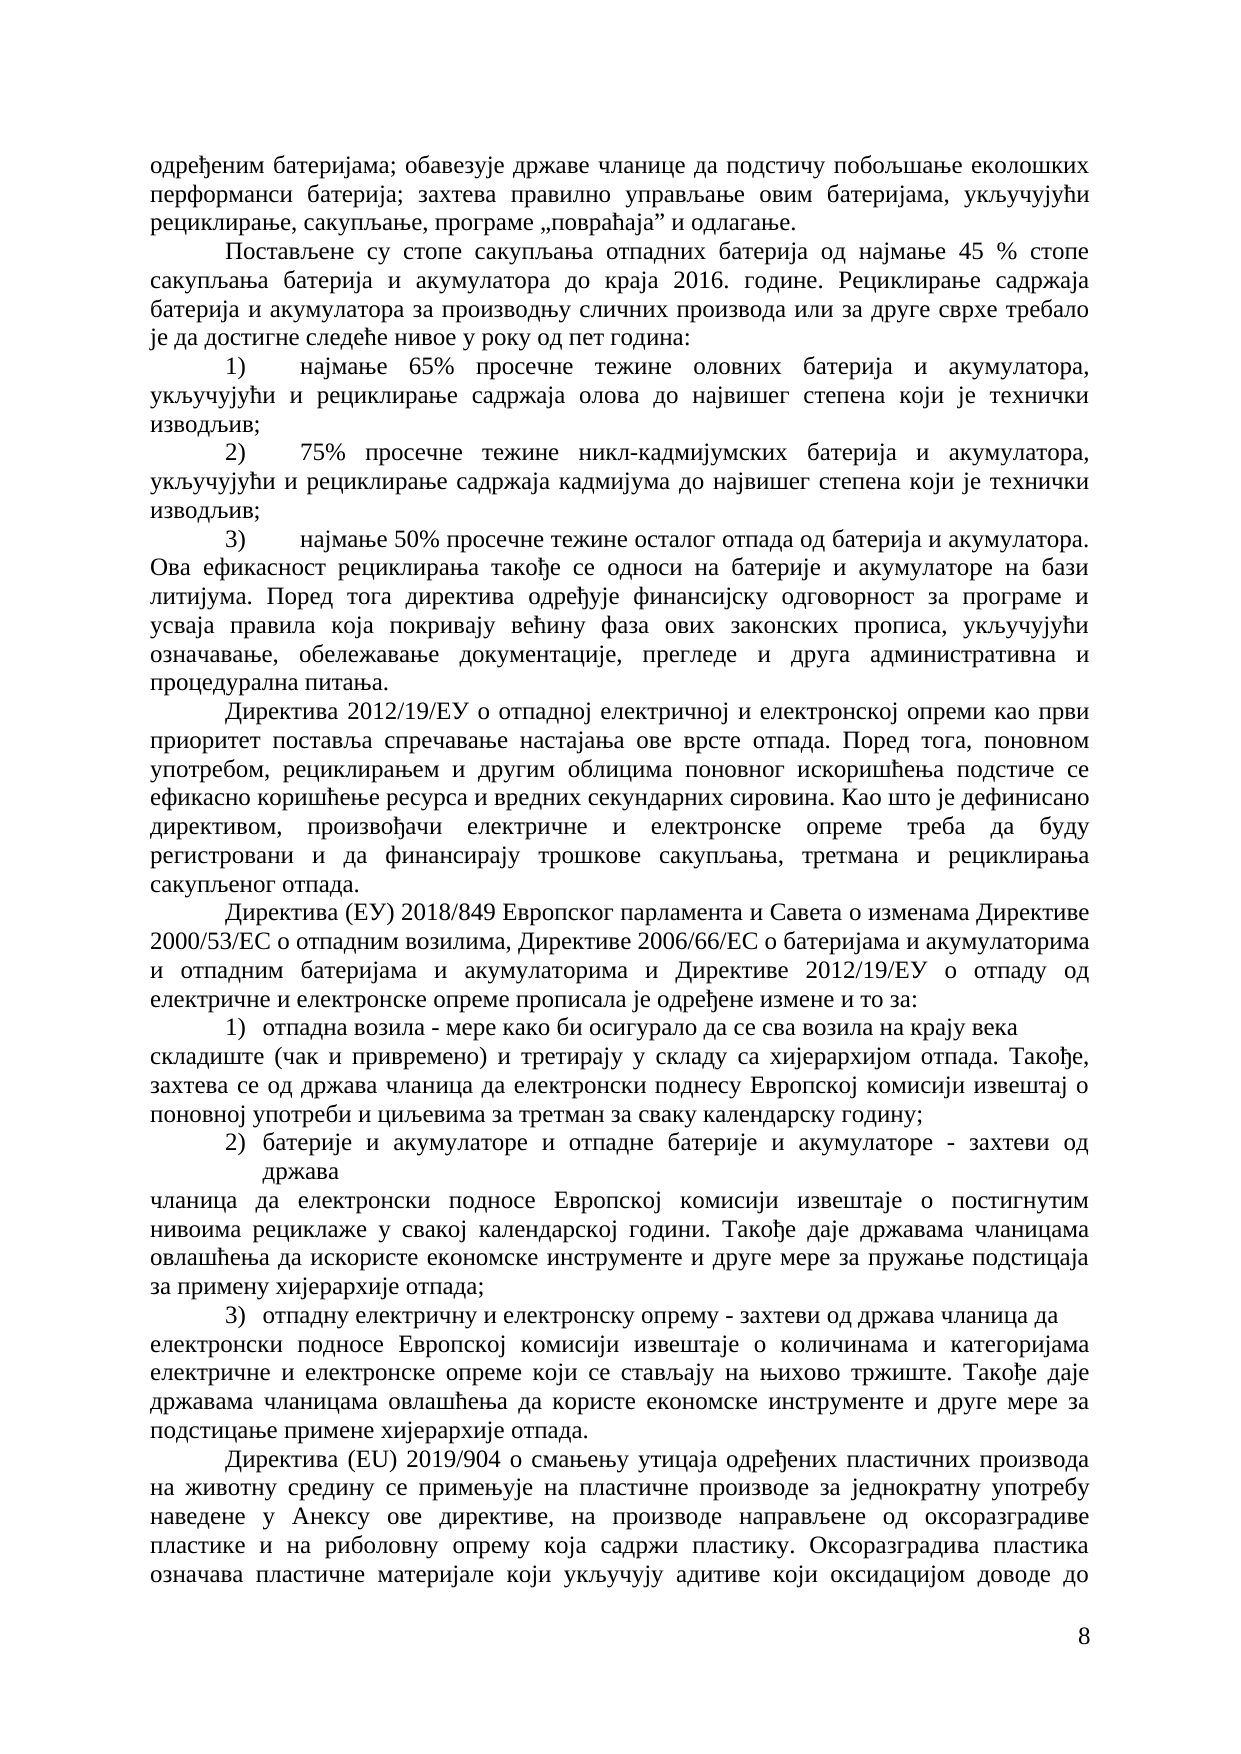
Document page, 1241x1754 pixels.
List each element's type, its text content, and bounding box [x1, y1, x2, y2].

text складиште (чак и привремено) и третирају у складу са хијерархијом отпада. Такође, захтева се од држава чланица да електронски поднесу Европској комисији извештај о поновној употреби и циљевима за третман за сваку календарску годину; [150, 1041, 1090, 1127]
text електронски подносе Европској комисији извештаје о количинама и категоријама електричне и електронске опреме који се стављају на њихово тржиште. Такође даје државама чланицама овлашћења да користе економске инструменте и друге мере за подстицање примене хијерархије отпада. [150, 1329, 1090, 1444]
list отпадну електричну и електронску опрему - захтеви од држава чланица да [225, 1300, 1090, 1329]
text Директива (ЕУ) 2018/849 Европског парламента и Савета о изменама Директиве 2000/53/ЕС о отпадним возилима, Директиве 2006/66/ЕС о батеријама и акумулаторима и отпадним батеријама и акумулаторима и Директиве 2012/19/ЕУ о отпаду од електричне и електронске опреме прописала је одређене измене и то за: [150, 897, 1090, 1012]
text Директива 2012/19/EУ о отпадној електричној и електронској опреми као први приоритет поставља спречавање настајања ове врсте отпада. Поред тога, поновном употребом, рециклирањем и другим облицима поновног искоришћења подстиче се ефикасно коришћење ресурса и вредних секундарних сировина. Као што је дефинисано директивом, произвођачи електричне и електронске опреме треба да буду регистровани и да финансирају трошкове сакупљања, третмана и рециклирања сакупљеног отпада. [150, 696, 1090, 897]
text чланица да електронски подносе Европској комисији извештаје о постигнутим нивоима рециклаже у свакој календарској години. Такође даје државама чланицама овлашћења да искористе економске инструменте и друге мере за пружање подстицаја за примену хијерархије отпада; [150, 1185, 1090, 1300]
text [150, 150, 1090, 236]
list најмање 65% просечне тежине оловних батерија и акумулатора, укључујући и рециклирање садржаја олова до највишег степена који је технички изводљив; [150, 351, 1090, 437]
list 75% просечне тежине никл-кадмијумских батерија и акумулатора, укључујући и рециклирање садржаја кадмијума до највишег степена који је технички изводљив; [150, 437, 1090, 524]
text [150, 1444, 1090, 1587]
text Постављене су стопе сакупљања отпадних батерија од најмање 45 % стопе сакупљања батерија и акумулатора до краја 2016. године. Рециклирање садржаја батерија и акумулатора за производњу сличних производа или за друге сврхе требало је да достигне следеће нивое у року од пет година: [150, 236, 1090, 351]
list најмање 50% просечне тежине осталог отпада од батерија и акумулатора. Ова ефикасност рециклирања такође се односи на батерије и акумулаторе на бази литијума. Поред тога директива одређује финансијску одговорност за програме и усваја правила која покривају већину фаза ових законских прописа, укључујући означавање, обележавање документације, прегледе и друга административна и процедурална питања. [150, 524, 1090, 696]
list отпадна возила - мере како би осигурало да се сва возила на крају века [225, 1012, 1090, 1041]
list батерије и акумулаторе и отпадне батерије и акумулаторе - захтеви од држава [225, 1127, 1090, 1185]
